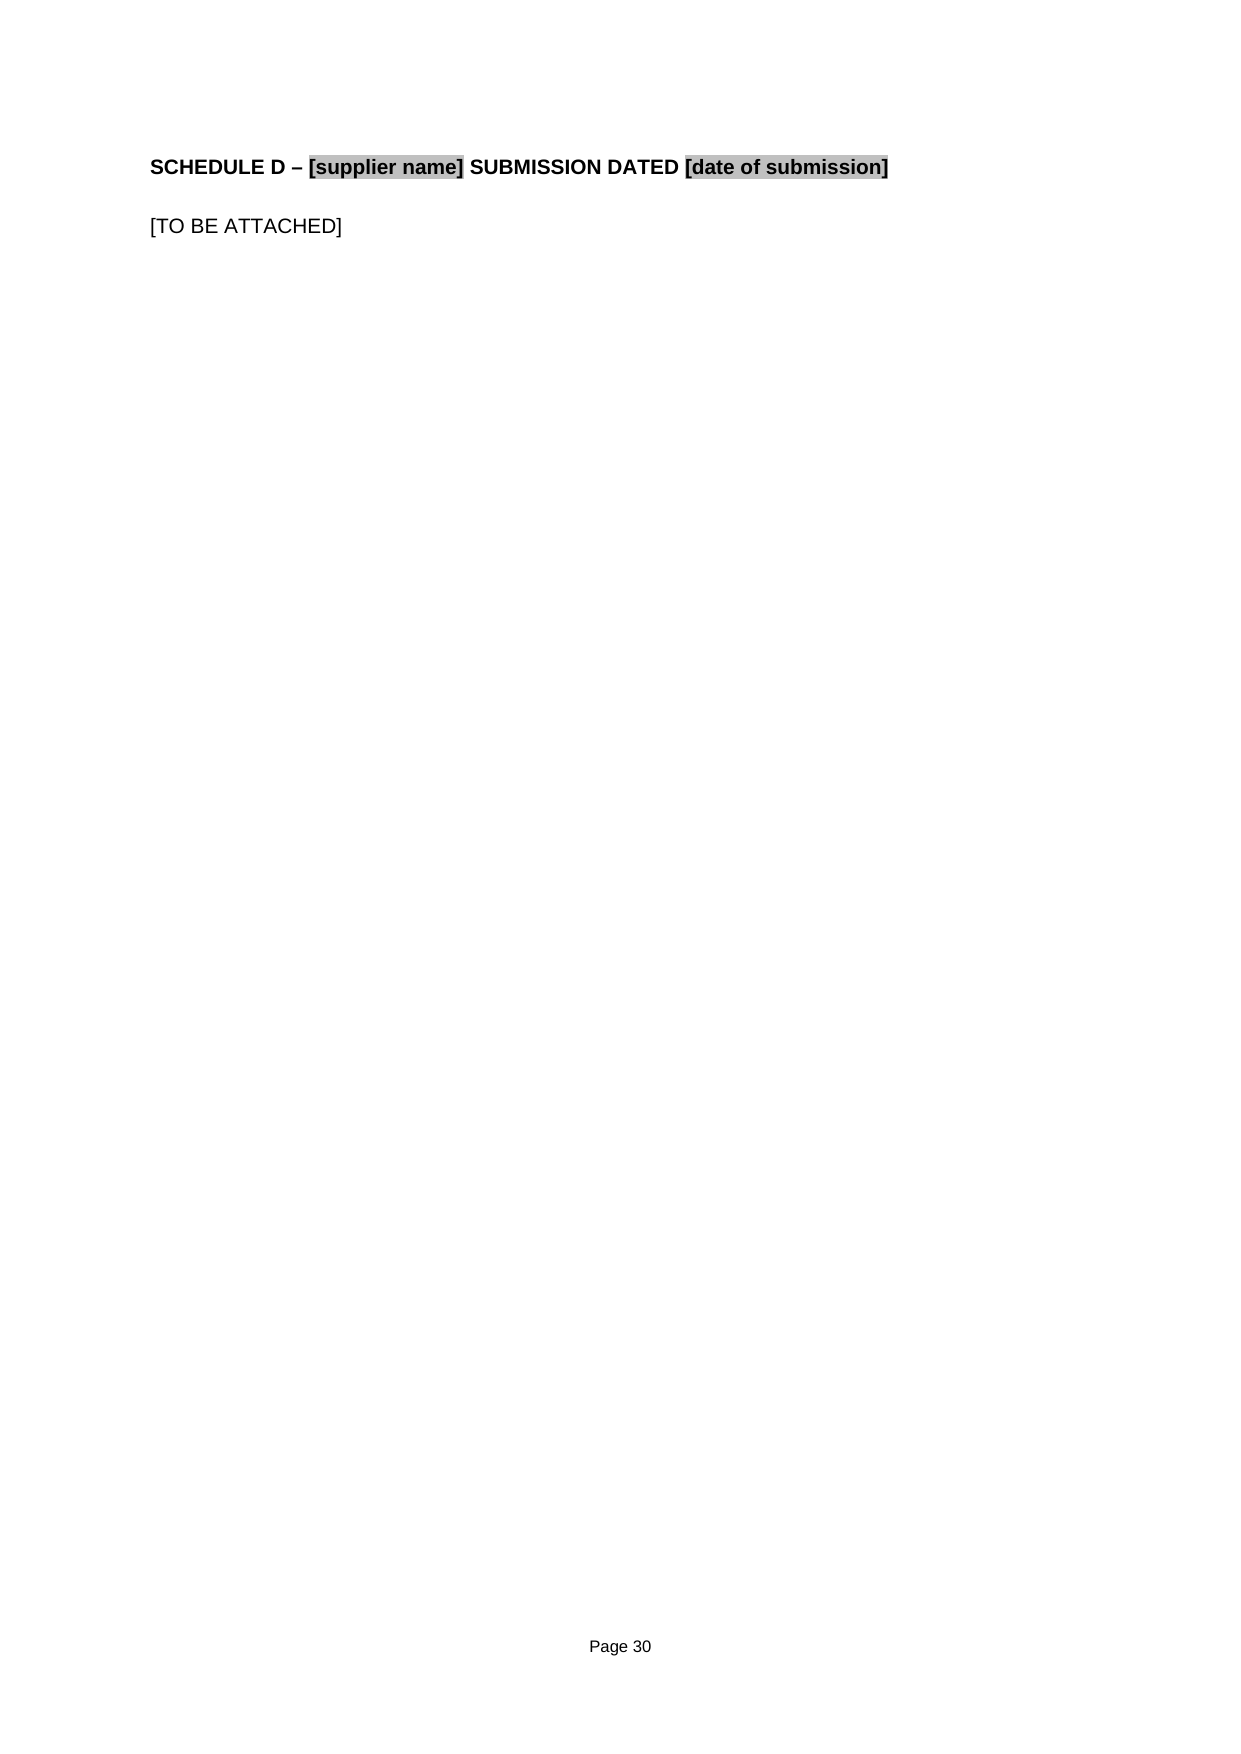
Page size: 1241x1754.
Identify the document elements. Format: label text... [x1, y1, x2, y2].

subtitle SCHEDULE D – [supplier name] SUBMISSION DATED [date of submission] [150, 150, 1090, 179]
text [TO BE ATTACHED] [150, 208, 1090, 237]
